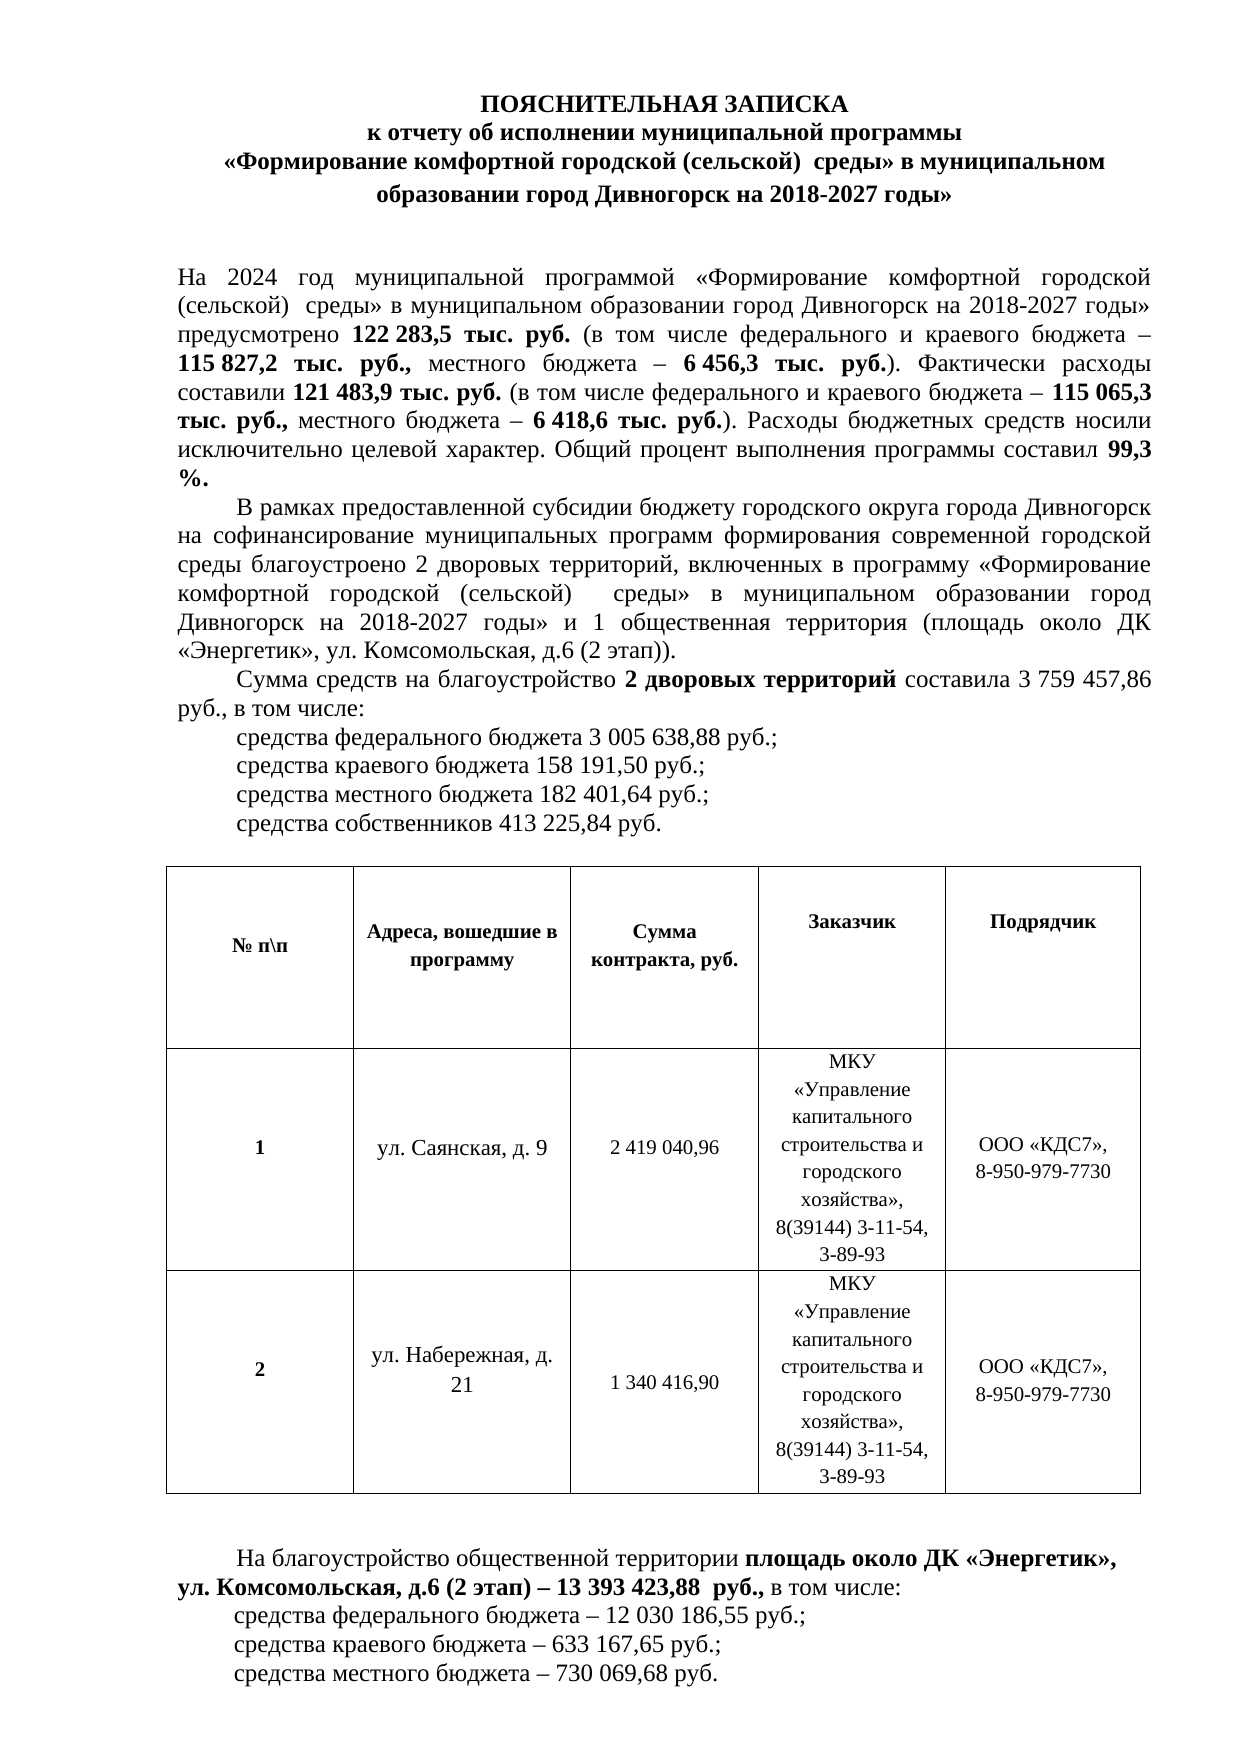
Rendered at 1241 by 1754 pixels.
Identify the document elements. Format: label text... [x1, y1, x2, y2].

table_cell ул. Саянская, д. 9 [354, 1049, 570, 1270]
text На 2024 год муниципальной программой «Формирование комфортной городской (сельской) среды» в муниципальном образовании город Дивногорск на 2018-2027 годы» предусмотрено 122 283,5 тыс. руб. (в том числе федерального и краевого бюджета – 115 827,2 тыс. руб., местного бюджета – 6 456,3 тыс. руб.). Фактически расходы составили 121 483,9 тыс. руб. (в том числе федерального и краевого бюджета – 115 065,3 тыс. руб., местного бюджета – 6 418,6 тыс. руб.). Расходы бюджетных средств носили исключительно целевой характер. Общий процент выполнения программы составил 99,3 %. [177, 262, 1152, 492]
table_header Адреса, вошедшие в программу [354, 867, 570, 1048]
table_cell ООО «КДС7», 8-950-979-7730 [946, 1271, 1140, 1492]
text В рамках предоставленной субсидии бюджету городского округа города Дивногорск на софинансирование муниципальных программ формирования современной городской среды благоустроено 2 дворовых территорий, включенных в программу «Формирование комфортной городской (сельской) среды» в муниципальном образовании город Дивногорск на 2018-2027 годы» и 1 общественная территория (площадь около ДК «Энергетик», ул. Комсомольская, д.6 (2 этап)). [177, 492, 1152, 664]
text средства местного бюджета 182 401,64 руб.; [177, 779, 1152, 808]
table_cell ООО «КДС7», 8-950-979-7730 [946, 1049, 1140, 1270]
text «Формирование комфортной городской (сельской) среды» в муниципальном образовании город Дивногорск на 2018-2027 годы» [177, 146, 1152, 208]
table_header Заказчик [759, 867, 945, 1048]
table_cell МКУ «Управление капитального строительства и городского хозяйства», 8(39144) 3-11-54, 3-89-93 [759, 1271, 945, 1492]
text средства собственников 413 225,84 руб. [177, 808, 1152, 837]
table_cell 1 [167, 1049, 353, 1270]
table_cell 2 [167, 1271, 353, 1492]
table_cell ул. Набережная, д. 21 [354, 1271, 570, 1492]
table_cell 1 340 416,90 [571, 1271, 758, 1492]
text средства краевого бюджета 158 191,50 руб.; [177, 751, 1152, 779]
table_header Подрядчик [946, 867, 1140, 1048]
table_cell 2 419 040,96 [571, 1049, 758, 1270]
table_cell МКУ «Управление капитального строительства и городского хозяйства», 8(39144) 3-11-54, 3-89-93 [759, 1049, 945, 1270]
text Сумма средств на благоустройство 2 дворовых территорий составила 3 759 457,86 руб., в том числе: [177, 664, 1152, 722]
text На благоустройство общественной территории площадь около ДК «Энергетик», ул. Комсомольская, д.6 (2 этап) – 13 393 423,88 руб., в том числе: средства федерального бюджета – 12 030 186,55 руб.; [177, 1543, 1152, 1629]
table_header Сумма контракта, руб. [571, 867, 758, 1048]
text к отчету об исполнении муниципальной программы [177, 117, 1152, 146]
text ПОЯСНИТЕЛЬНАЯ ЗАПИСКА [177, 89, 1152, 117]
text средства федерального бюджета 3 005 638,88 руб.; [177, 722, 1152, 751]
table_header № п\п [167, 867, 353, 1048]
text средства краевого бюджета – 633 167,65 руб.; [177, 1629, 1152, 1658]
text средства местного бюджета – 730 069,68 руб. [177, 1658, 1152, 1687]
